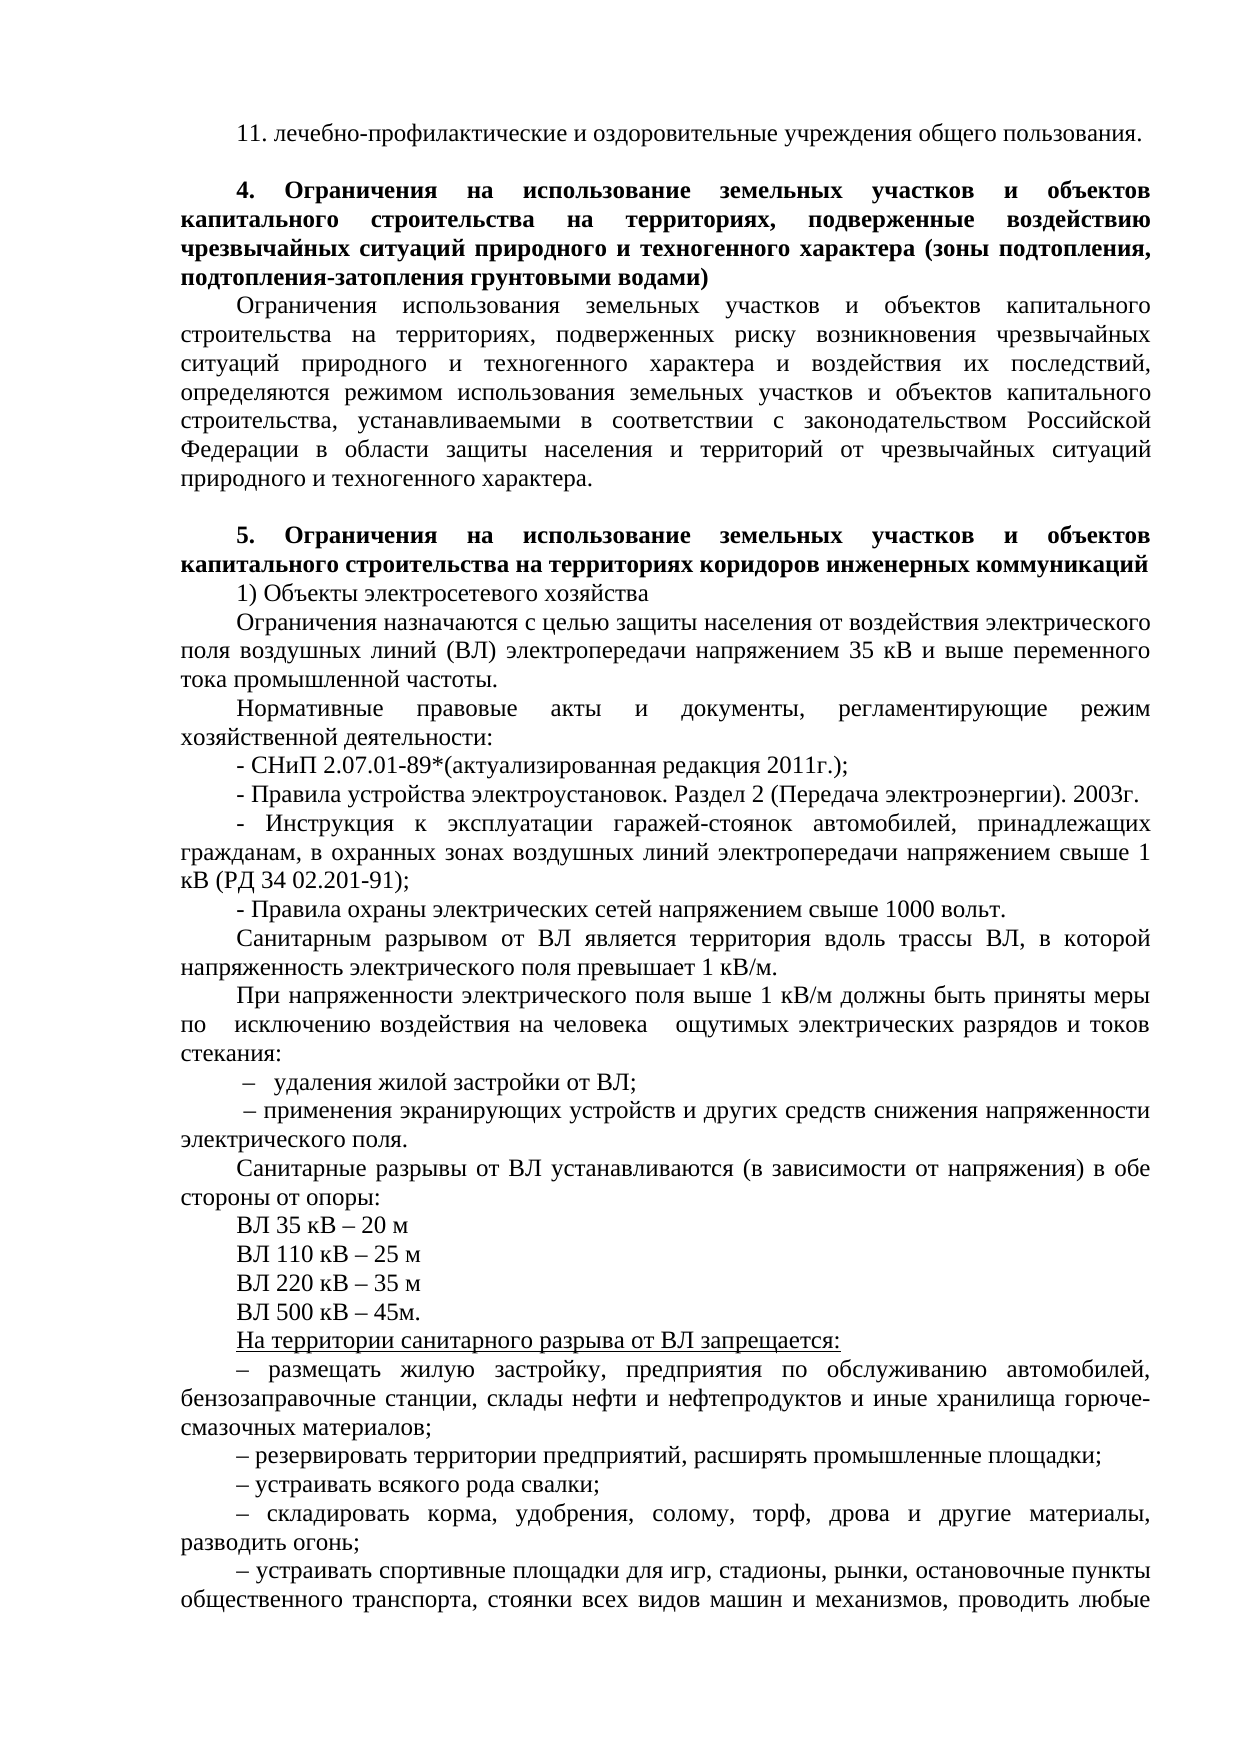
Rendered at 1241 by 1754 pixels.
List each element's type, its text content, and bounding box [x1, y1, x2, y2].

text ВЛ 500 кВ – 45м. [180, 1297, 1152, 1326]
text 11. лечебно-профилактические и оздоровительные учреждения общего пользования. [180, 118, 1152, 147]
text - Правила устройства электроустановок. Раздел 2 (Передача электроэнергии). 2003г. [180, 779, 1152, 808]
text Санитарным разрывом от ВЛ является территория вдоль трассы ВЛ, в которой напряженность электрического поля превышает 1 кВ/м. [180, 923, 1152, 981]
text ВЛ 220 кВ – 35 м [180, 1268, 1152, 1297]
text - СНиП 2.07.01-89*(актуализированная редакция 2011г.); [180, 751, 1152, 779]
text – резервировать территории предприятий, расширять промышленные площадки; [180, 1441, 1152, 1469]
text Ограничения назначаются с целью защиты населения от воздействия электрического поля воздушных линий (ВЛ) электропередачи напряжением 35 кВ и выше переменного тока промышленной частоты. [180, 607, 1152, 693]
text ВЛ 110 кВ – 25 м [180, 1239, 1152, 1268]
text Нормативные правовые акты и документы, регламентирующие режим хозяйственной деятельности: [180, 693, 1152, 751]
text – складировать корма, удобрения, солому, торф, дрова и другие материалы, разводить огонь; [180, 1498, 1152, 1556]
text Санитарные разрывы от ВЛ устанавливаются (в зависимости от напряжения) в обе стороны от опоры: [180, 1153, 1152, 1211]
text Ограничения использования земельных участков и объектов капитального строительства на территориях, подверженных риску возникновения чрезвычайных ситуаций природного и техногенного характера и воздействия их последствий, определяются режимом использования земельных участков и объектов капитального строительства, устанавливаемыми в соответствии с законодательством Российской Федерации в области защиты населения и территорий от чрезвычайных ситуаций природного и техногенного характера. [180, 291, 1152, 492]
text ВЛ 35 кВ – 20 м [180, 1211, 1152, 1239]
text – устраивать всякого рода свалки; [180, 1469, 1152, 1498]
text 5. Ограничения на использование земельных участков и объектов капитального строительства на территориях коридоров инженерных коммуникаций [180, 521, 1152, 578]
text - Правила охраны электрических сетей напряжением свыше 1000 вольт. [180, 894, 1152, 923]
text – применения экранирующих устройств и других средств снижения напряженности электрического поля. [180, 1096, 1152, 1153]
text – размещать жилую застройку, предприятия по обслуживанию автомобилей, бензозаправочные станции, склады нефти и нефтепродуктов и иные хранилища горюче-смазочных материалов; [180, 1354, 1152, 1441]
text – удаления жилой застройки от ВЛ; [180, 1067, 1152, 1096]
text На территории санитарного разрыва от ВЛ запрещается: [180, 1326, 1152, 1354]
text - Инструкция к эксплуатации гаражей-стоянок автомобилей, принадлежащих гражданам, в охранных зонах воздушных линий электропередачи напряжением свыше 1 кВ (РД 34 02.201-91); [180, 808, 1152, 894]
text При напряженности электрического поля выше 1 кВ/м должны быть приняты меры по исключению воздействия на человека ощутимых электрических разрядов и токов стекания: [180, 981, 1152, 1067]
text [180, 1556, 1152, 1613]
text 1) Объекты электросетевого хозяйства [180, 578, 1152, 607]
text 4. Ограничения на использование земельных участков и объектов капитального строительства на территориях, подверженные воздействию чрезвычайных ситуаций природного и техногенного характера (зоны подтопления, подтопления-затопления грунтовыми водами) [180, 176, 1152, 291]
